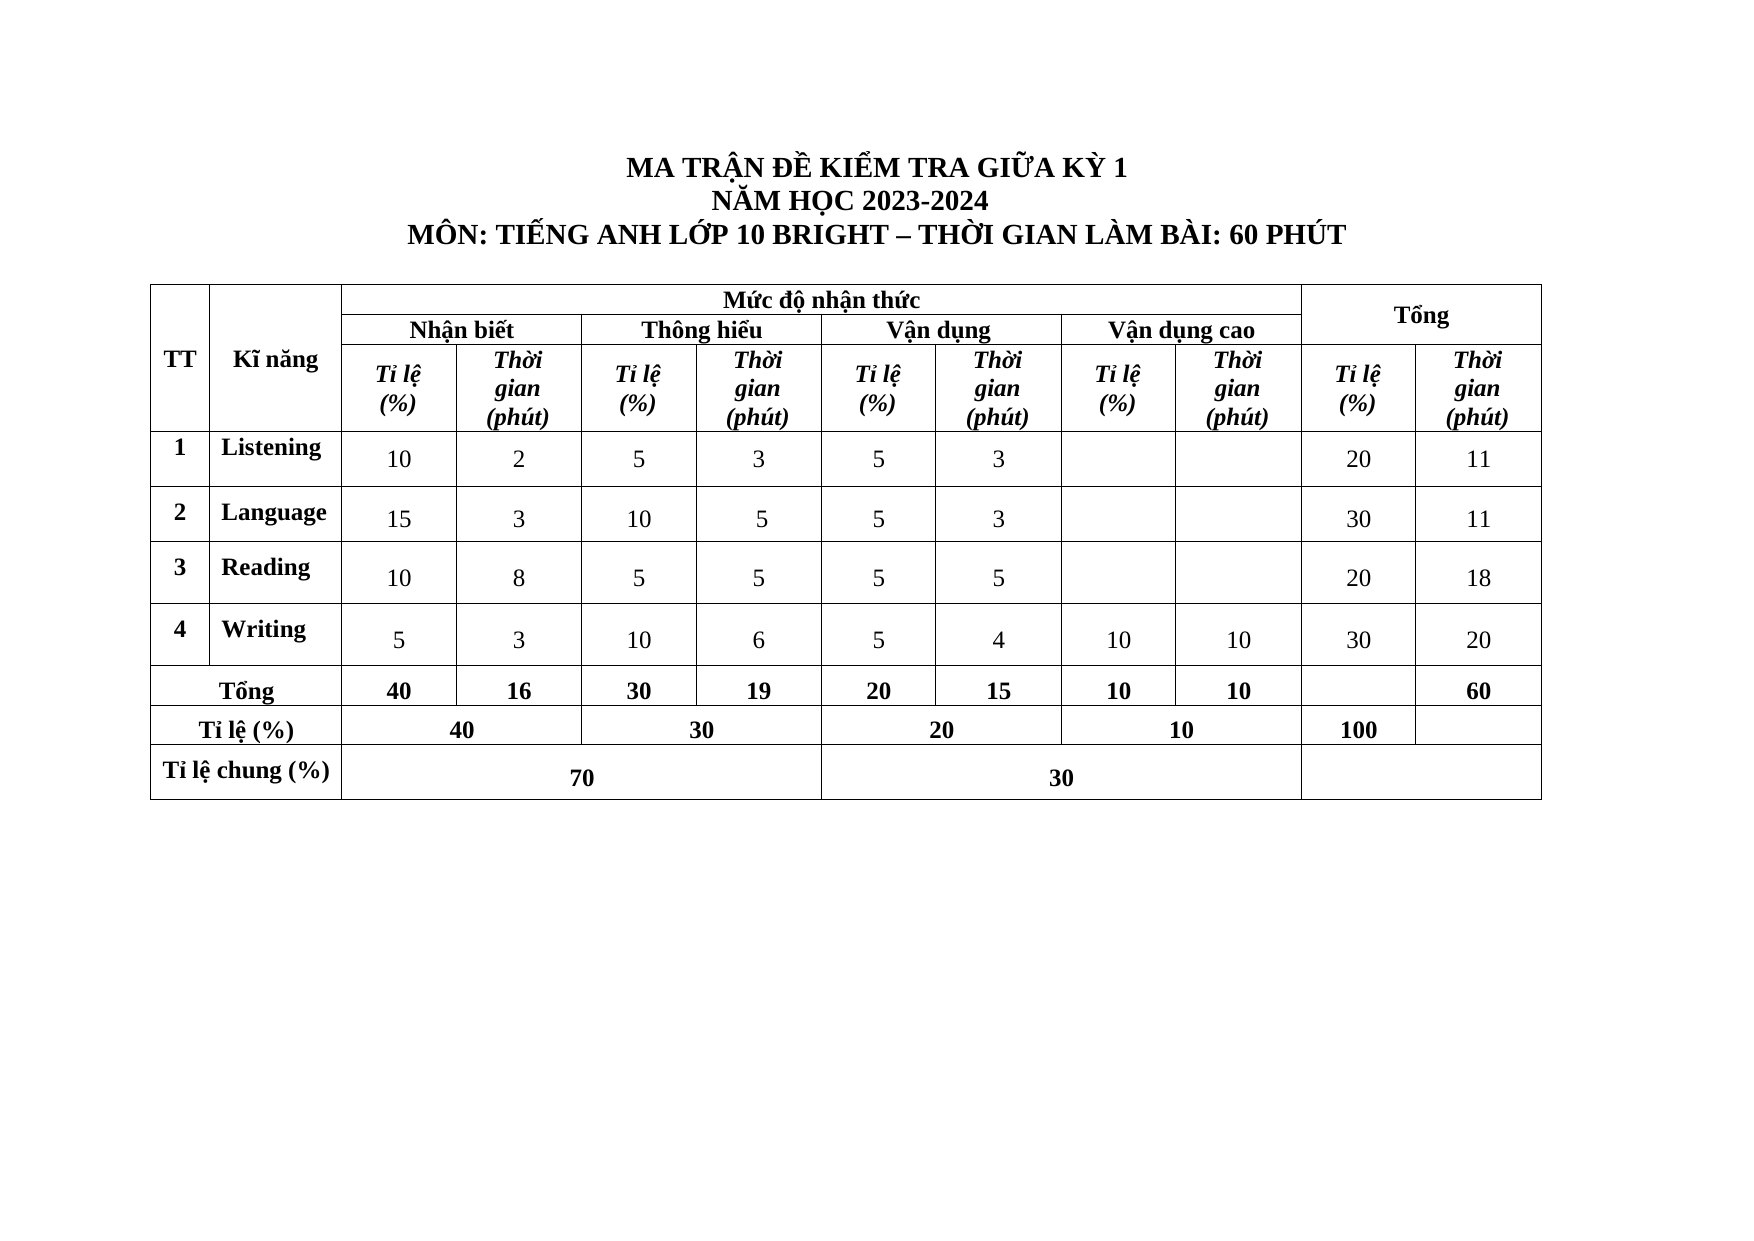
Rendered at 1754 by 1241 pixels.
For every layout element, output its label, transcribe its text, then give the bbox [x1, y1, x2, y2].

table_cell [1062, 542, 1175, 603]
table_cell 10 [1062, 666, 1175, 704]
text MA TRẬN ĐỀ KIỂM TRA GIỮA KỲ 1 [150, 150, 1604, 183]
table_cell Tỉ lệ (%) [151, 706, 341, 744]
table_cell Writing [210, 604, 341, 665]
table_cell 40 [342, 666, 456, 704]
table_cell 30 [1302, 487, 1415, 541]
table_cell 30 [582, 706, 821, 744]
text NĂM HỌC 2023-2024 [150, 183, 1604, 217]
table_header Kĩ năng [210, 285, 341, 431]
table_cell 3 [936, 432, 1061, 486]
table_cell [1302, 745, 1541, 799]
table_cell 60 [1416, 666, 1541, 704]
table_cell 20 [1416, 604, 1541, 665]
table_cell 20 [1302, 542, 1415, 603]
text MÔN: TIẾNG ANH LỚP 10 BRIGHT – THỜI GIAN LÀM BÀI: 60 PHÚT [150, 217, 1604, 251]
table_cell 2 [457, 432, 581, 486]
table_cell 5 [582, 432, 696, 486]
table_cell Thông hiểu [582, 315, 821, 344]
table_cell Tỉ lệ (%) [1062, 345, 1175, 431]
table_cell 15 [936, 666, 1061, 704]
table_cell 100 [1302, 706, 1415, 744]
table_cell 10 [1062, 706, 1301, 744]
table_cell 40 [342, 706, 581, 744]
table_cell 30 [582, 666, 696, 704]
table_cell 70 [342, 745, 821, 799]
table_cell Thời gian (phút) [697, 345, 821, 431]
table_cell 5 [822, 542, 935, 603]
table_cell [1176, 487, 1301, 541]
table_header Mức độ nhận thức [342, 285, 1301, 314]
table_cell 5 [582, 542, 696, 603]
table_cell 5 [697, 542, 821, 603]
table_cell Language [210, 487, 341, 541]
table_cell 5 [822, 432, 935, 486]
table_cell Listening [210, 432, 341, 486]
table_header TT [151, 285, 209, 431]
table_cell [1176, 432, 1301, 486]
table_cell Vận dụng cao [1062, 315, 1301, 344]
table_cell Thời gian (phút) [1176, 345, 1301, 431]
table_cell 2 [151, 487, 209, 541]
table_cell 11 [1416, 487, 1541, 541]
table_cell 10 [582, 487, 696, 541]
table_cell 5 [342, 604, 456, 665]
table_cell [1062, 432, 1175, 486]
table_cell Thời gian (phút) [1416, 345, 1541, 431]
table_cell 1 [151, 432, 209, 486]
table_cell 10 [1176, 604, 1301, 665]
table_header Tổng [1302, 285, 1541, 344]
table_cell 3 [151, 542, 209, 603]
table_cell Nhận biết [342, 315, 581, 344]
table_cell 5 [936, 542, 1061, 603]
table_cell 20 [1302, 432, 1415, 486]
table_cell [1062, 487, 1175, 541]
table_cell 11 [1416, 432, 1541, 486]
table_cell 10 [582, 604, 696, 665]
table_cell 5 [822, 487, 935, 541]
table_cell 10 [1176, 666, 1301, 704]
table_cell Thời gian (phút) [457, 345, 581, 431]
table_cell 30 [822, 745, 1301, 799]
table_cell 18 [1416, 542, 1541, 603]
table_cell 5 [822, 604, 935, 665]
table_cell Reading [210, 542, 341, 603]
table_cell 10 [342, 432, 456, 486]
table_cell 4 [936, 604, 1061, 665]
table_cell 3 [936, 487, 1061, 541]
table_cell 15 [342, 487, 456, 541]
table_cell 20 [822, 666, 935, 704]
table_cell 3 [457, 604, 581, 665]
table_cell 19 [697, 666, 821, 704]
table_cell [1302, 666, 1415, 704]
table_cell 3 [457, 487, 581, 541]
table_cell 3 [697, 432, 821, 486]
table_cell Tổng [151, 666, 341, 704]
table_cell [1176, 542, 1301, 603]
table_cell Tỉ lệ (%) [582, 345, 696, 431]
table_cell 16 [457, 666, 581, 704]
table_cell 10 [342, 542, 456, 603]
table_cell 10 [1062, 604, 1175, 665]
table_cell Vận dụng [822, 315, 1061, 344]
table_cell Thời gian (phút) [936, 345, 1061, 431]
table_cell 4 [151, 604, 209, 665]
table_cell 5 [697, 487, 821, 541]
table_cell Tỉ lệ chung (%) [151, 745, 341, 799]
table_cell Tỉ lệ (%) [822, 345, 935, 431]
table_cell 6 [697, 604, 821, 665]
table_cell 20 [822, 706, 1061, 744]
table_cell 30 [1302, 604, 1415, 665]
table_cell [1416, 706, 1541, 744]
table_cell Tỉ lệ (%) [1302, 345, 1415, 431]
table_cell Tỉ lệ (%) [342, 345, 456, 431]
table_cell 8 [457, 542, 581, 603]
